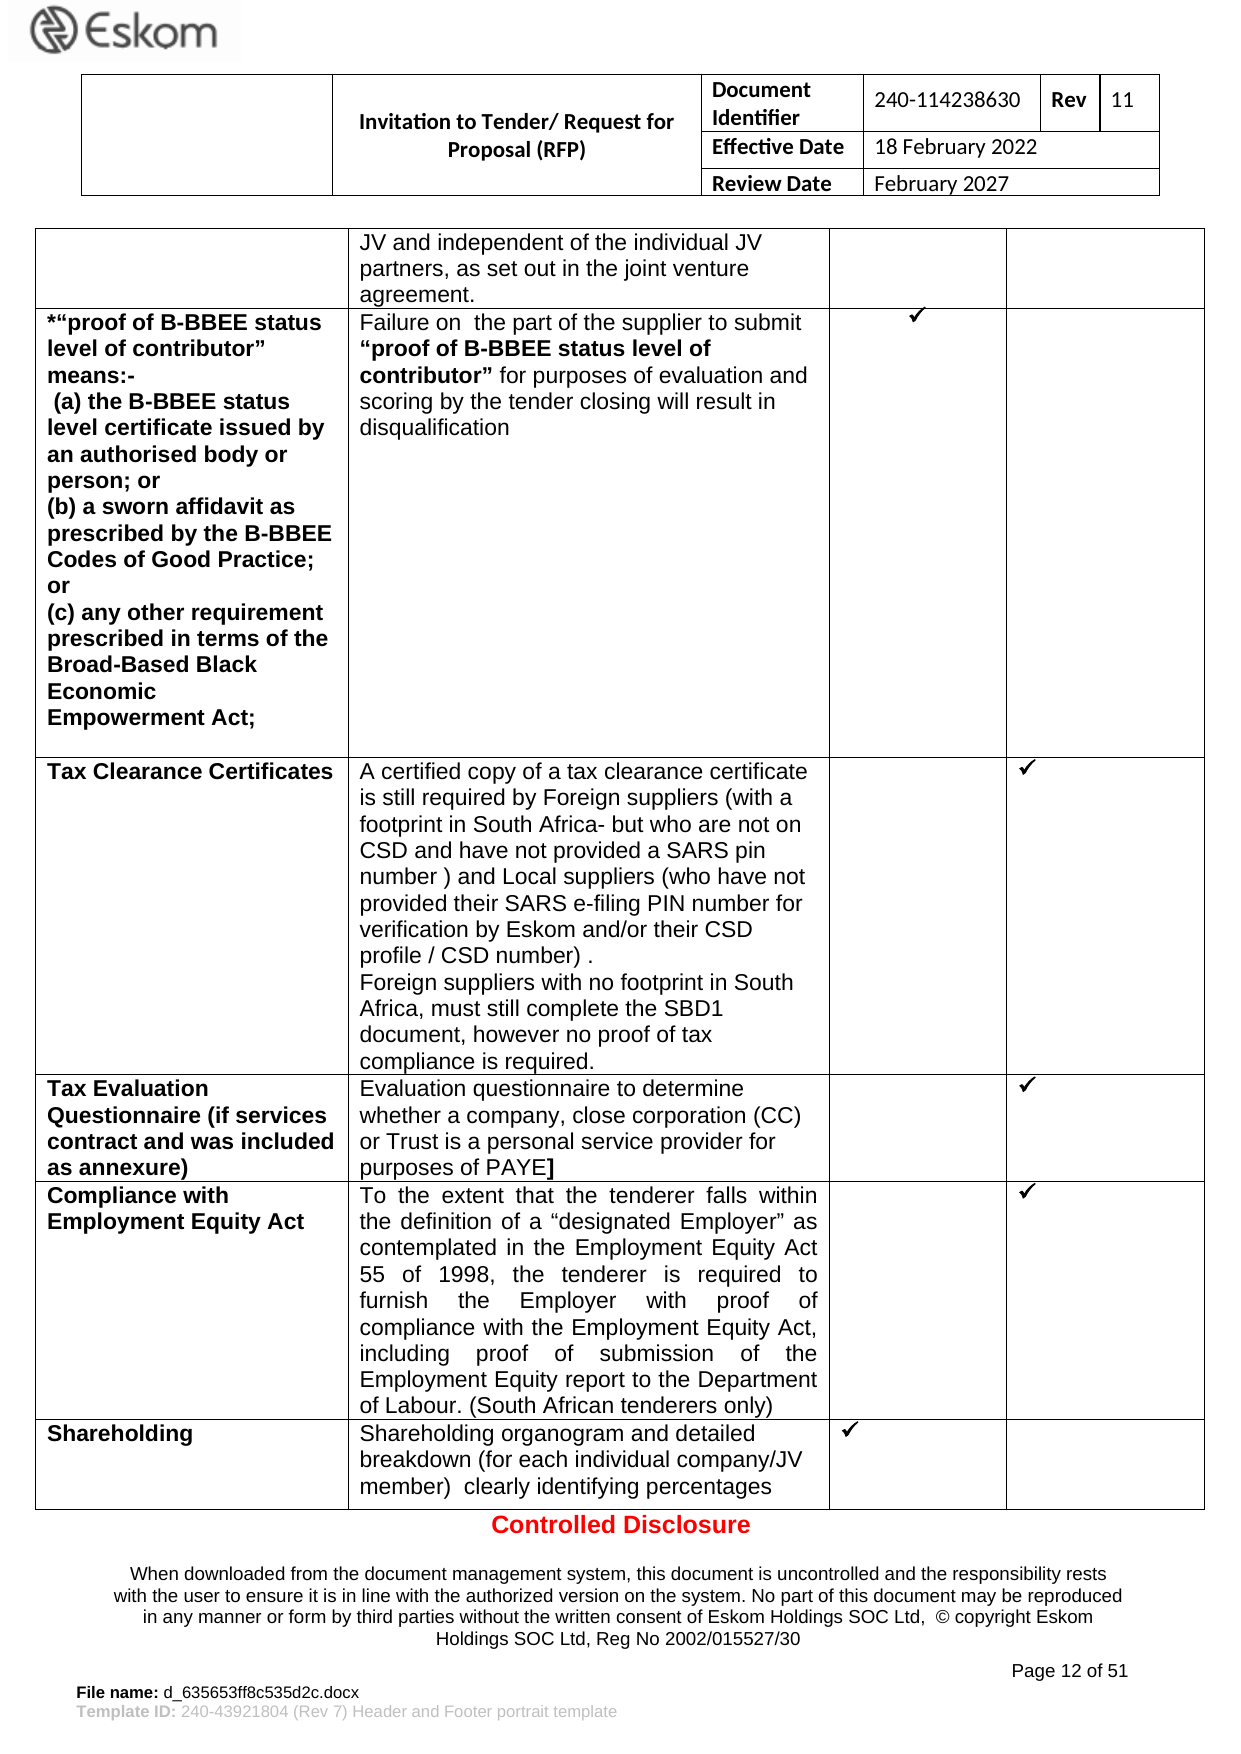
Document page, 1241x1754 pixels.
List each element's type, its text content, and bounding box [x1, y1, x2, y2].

table_cell To the extent that the tenderer falls within the definition of a “designated Employer” as contemplated in the Employment Equity Act 55 of 1998, the tenderer is required to furnish the Employer with proof of compliance with the Employment Equity Act, including proof of submission of the Employment Equity report to the Department of Labour. (South African tenderers only) [349, 1182, 829, 1419]
table_cell [1007, 1182, 1204, 1419]
table_cell [830, 1420, 1006, 1509]
table_cell [830, 758, 1006, 1074]
table_cell [1007, 229, 1204, 308]
table_cell Compliance with Employment Equity Act [36, 1182, 348, 1419]
table_cell [1007, 1075, 1204, 1181]
table_cell [1007, 1420, 1204, 1509]
table_cell A certified copy of a tax clearance certificate is still required by Foreign suppliers (with a footprint in South Africa- but who are not on CSD and have not provided a SARS pin number ) and Local suppliers (who have not provided their SARS e-filing PIN number for verification by Eskom and/or their CSD profile / CSD number) . Foreign suppliers with no footprint in South Africa, must still complete the SBD1 document, however no proof of tax compliance is required. [349, 758, 829, 1074]
table_cell Evaluation questionnaire to determine whether a company, close corporation (CC) or Trust is a personal service provider for purposes of PAYE] [349, 1075, 829, 1181]
table_cell *“proof of B-BBEE status level of contributor” means:- (a) the B-BBEE status level certificate issued by an authorised body or person; or (b) a sworn affidavit as prescribed by the B-BBEE Codes of Good Practice; or (c) any other requirement prescribed in terms of the Broad-Based Black Economic Empowerment Act; [36, 309, 348, 757]
table_cell Tax Evaluation Questionnaire (if services contract and was included as annexure) [36, 1075, 348, 1181]
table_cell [349, 229, 829, 308]
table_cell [349, 1420, 829, 1509]
table_cell [1007, 309, 1204, 757]
table_cell [830, 229, 1006, 308]
table_cell Shareholding [36, 1420, 348, 1509]
table_cell [830, 1075, 1006, 1181]
table_cell [830, 1182, 1006, 1419]
table_cell Tax Clearance Certificates [36, 758, 348, 1074]
table_cell [1007, 758, 1204, 1074]
table_cell Failure on the part of the supplier to submit “proof of B-BBEE status level of contributor” for purposes of evaluation and scoring by the tender closing will result in disqualification [349, 309, 829, 757]
table_cell [830, 309, 1006, 757]
